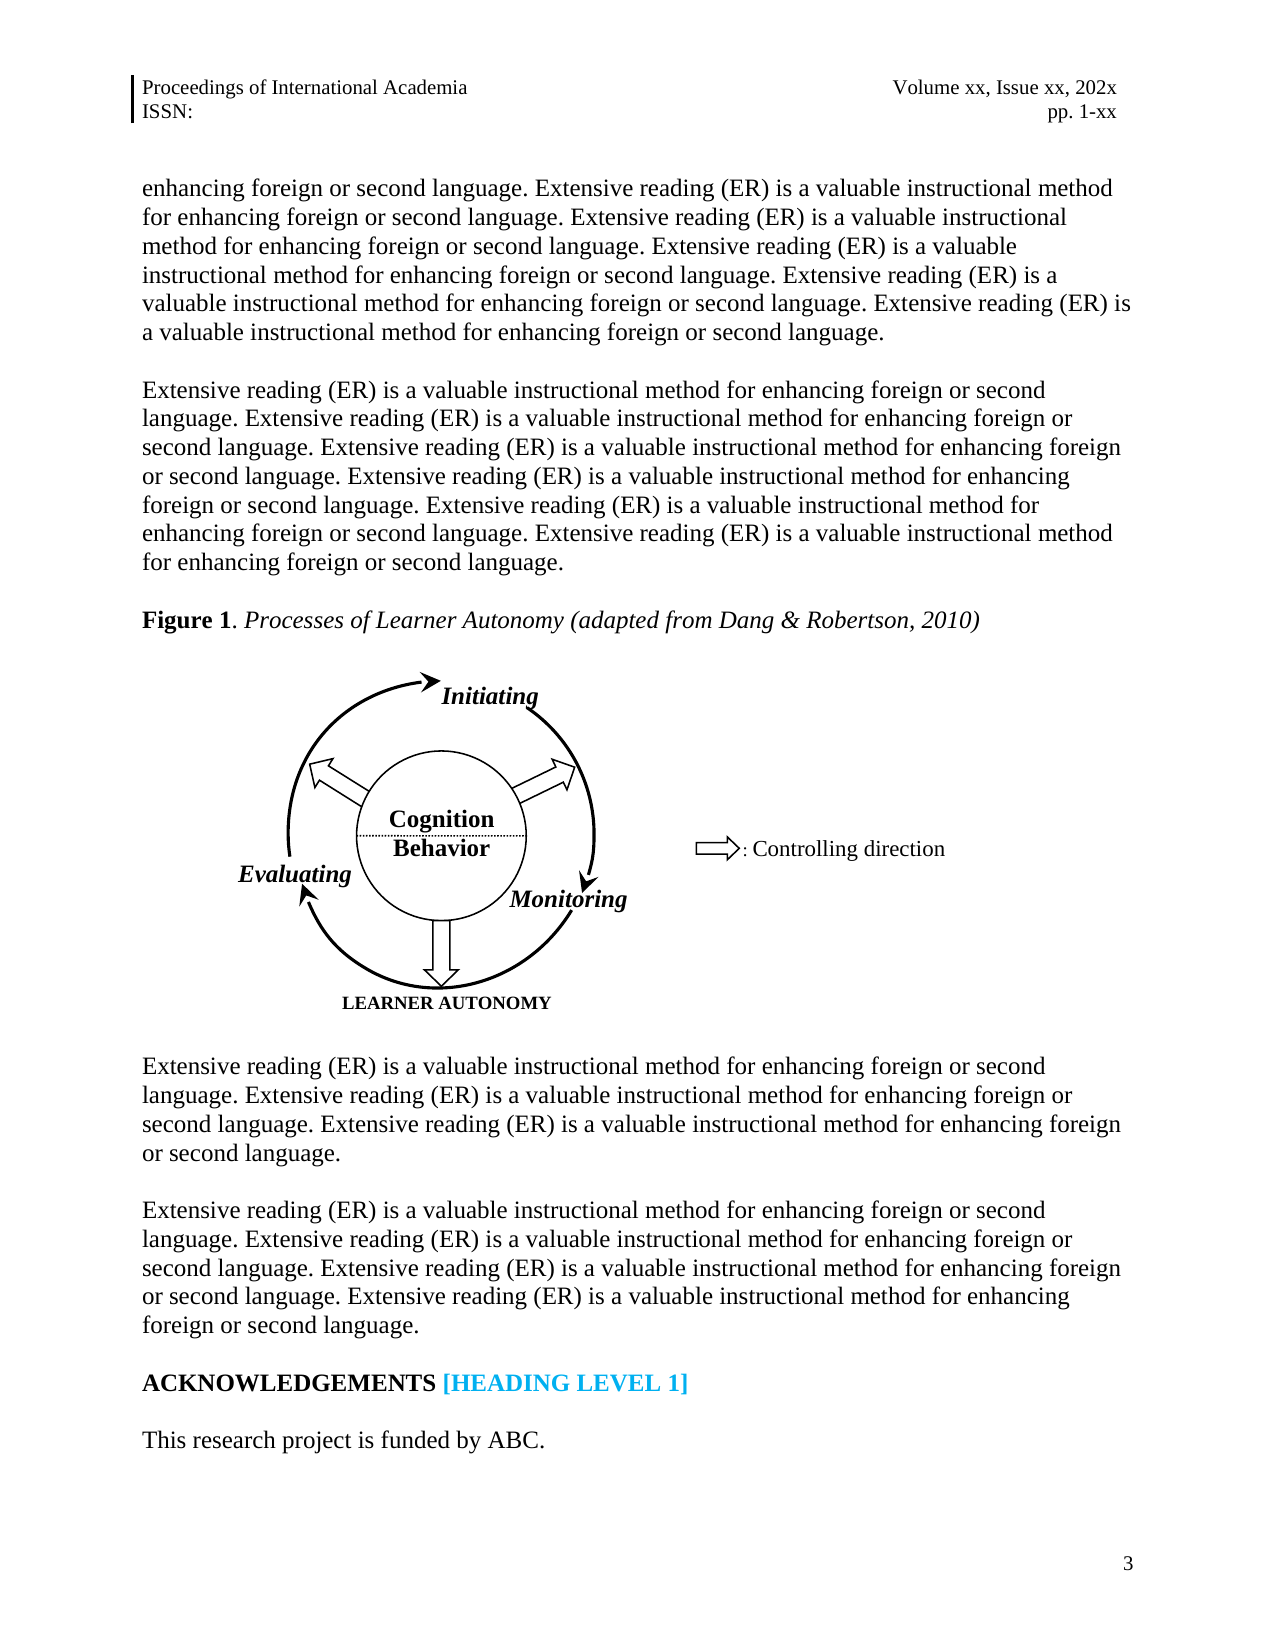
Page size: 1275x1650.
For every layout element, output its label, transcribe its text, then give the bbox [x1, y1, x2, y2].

text This research project is funded by ABC. [142, 1425, 1133, 1454]
subtitle ACKNOWLEDGEMENTS [HEADING LEVEL 1] [142, 1368, 1133, 1396]
text Extensive reading (ER) is a valuable instructional method for enhancing foreign or second language. Extensive reading (ER) is a valuable instructional method for enhancing foreign or second language. Extensive reading (ER) is a valuable instructional method for enhancing foreign or second language. Extensive reading (ER) is a valuable instructional method for enhancing foreign or second language. Extensive reading (ER) is a valuable instructional method for enhancing foreign or second language. Extensive reading (ER) is a valuable instructional method for enhancing foreign or second language. [142, 375, 1133, 576]
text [142, 173, 1133, 346]
text Extensive reading (ER) is a valuable instructional method for enhancing foreign or second language. Extensive reading (ER) is a valuable instructional method for enhancing foreign or second language. Extensive reading (ER) is a valuable instructional method for enhancing foreign or second language. [142, 1051, 1133, 1166]
text Figure 1. Processes of Learner Autonomy (adapted from Dang & Robertson, 2010) [142, 605, 1133, 633]
text Extensive reading (ER) is a valuable instructional method for enhancing foreign or second language. Extensive reading (ER) is a valuable instructional method for enhancing foreign or second language. Extensive reading (ER) is a valuable instructional method for enhancing foreign or second language. Extensive reading (ER) is a valuable instructional method for enhancing foreign or second language. [142, 1195, 1133, 1339]
